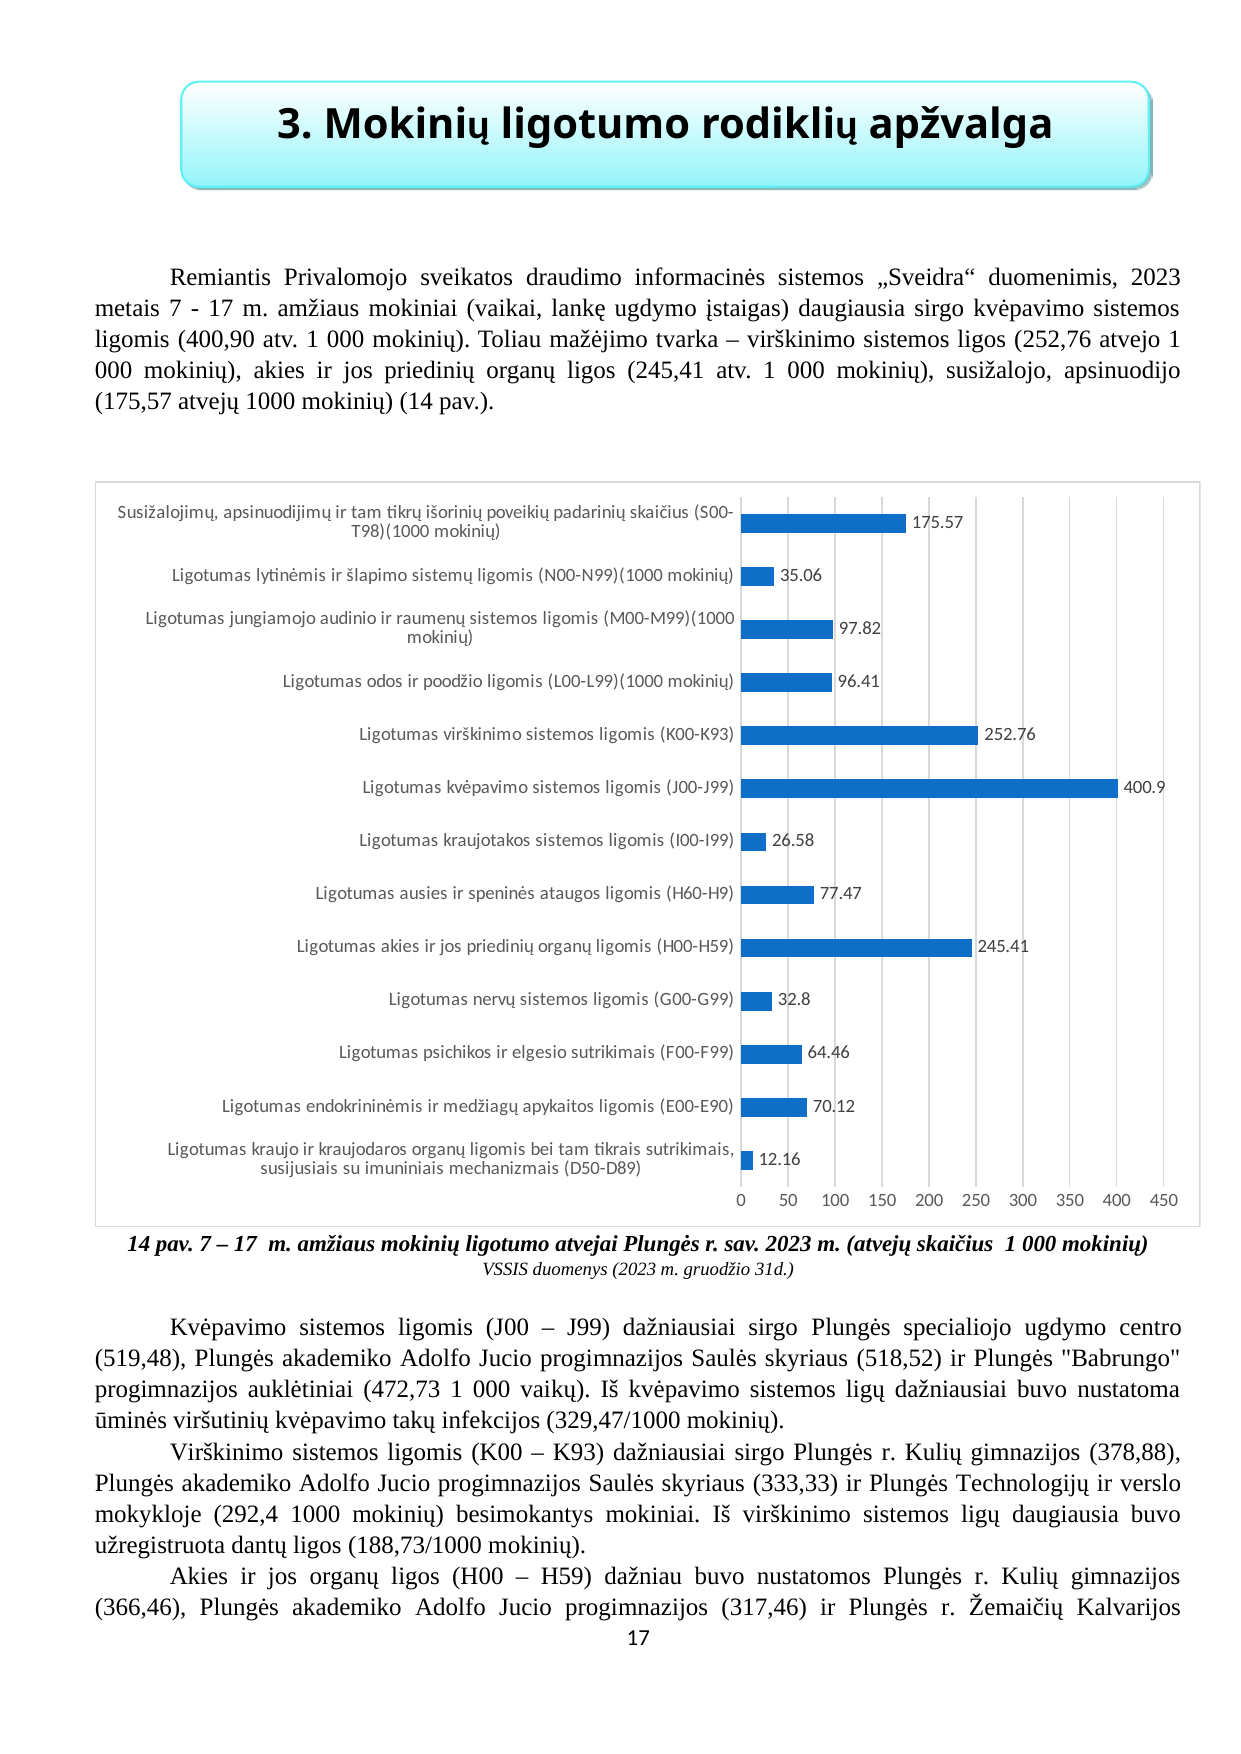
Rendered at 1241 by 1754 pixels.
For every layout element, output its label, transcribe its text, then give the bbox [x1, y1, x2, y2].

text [94, 1561, 1182, 1621]
text Virškinimo sistemos ligomis (K00 – K93) dažniausiai sirgo Plungės r. Kulių gimnazijos (378,88), Plungės akademiko Adolfo Jucio progimnazijos Saulės skyriaus (333,33) ir Plungės Technologijų ir verslo mokykloje (292,4 1000 mokinių) besimokantys mokiniai. Iš virškinimo sistemos ligų daugiausia buvo užregistruota dantų ligos (188,73/1000 mokinių). [94, 1437, 1182, 1558]
text 14 pav. 7 – 17 m. amžiaus mokinių ligotumo atvejai Plungės r. sav. 2023 m. (atvejų skaičius 1 000 mokinių) [94, 1230, 1182, 1256]
text Kvėpavimo sistemos ligomis (J00 – J99) dažniausiai sirgo Plungės specialiojo ugdymo centro (519,48), Plungės akademiko Adolfo Jucio progimnazijos Saulės skyriaus (518,52) ir Plungės "Babrungo" progimnazijos auklėtiniai (472,73 1 000 vaikų). Iš kvėpavimo sistemos ligų dažniausiai buvo nustatoma ūminės viršutinių kvėpavimo takų infekcijos (329,47/1000 mokinių). [94, 1312, 1182, 1434]
text VSSIS duomenys (2023 m. gruodžio 31d.) [94, 1258, 1182, 1280]
text Remiantis Privalomojo sveikatos draudimo informacinės sistemos „Sveidra“ duomenimis, 2023 metais 7 - 17 m. amžiaus mokiniai (vaikai, lankę ugdymo įstaigas) daugiausia sirgo kvėpavimo sistemos ligomis (400,90 atv. 1 000 mokinių). Toliau mažėjimo tvarka – virškinimo sistemos ligos (252,76 atvejo 1 000 mokinių), akies ir jos priedinių organų ligos (245,41 atv. 1 000 mokinių), susižalojo, apsinuodijo (175,57 atvejų 1000 mokinių) (14 pav.). [94, 262, 1182, 414]
